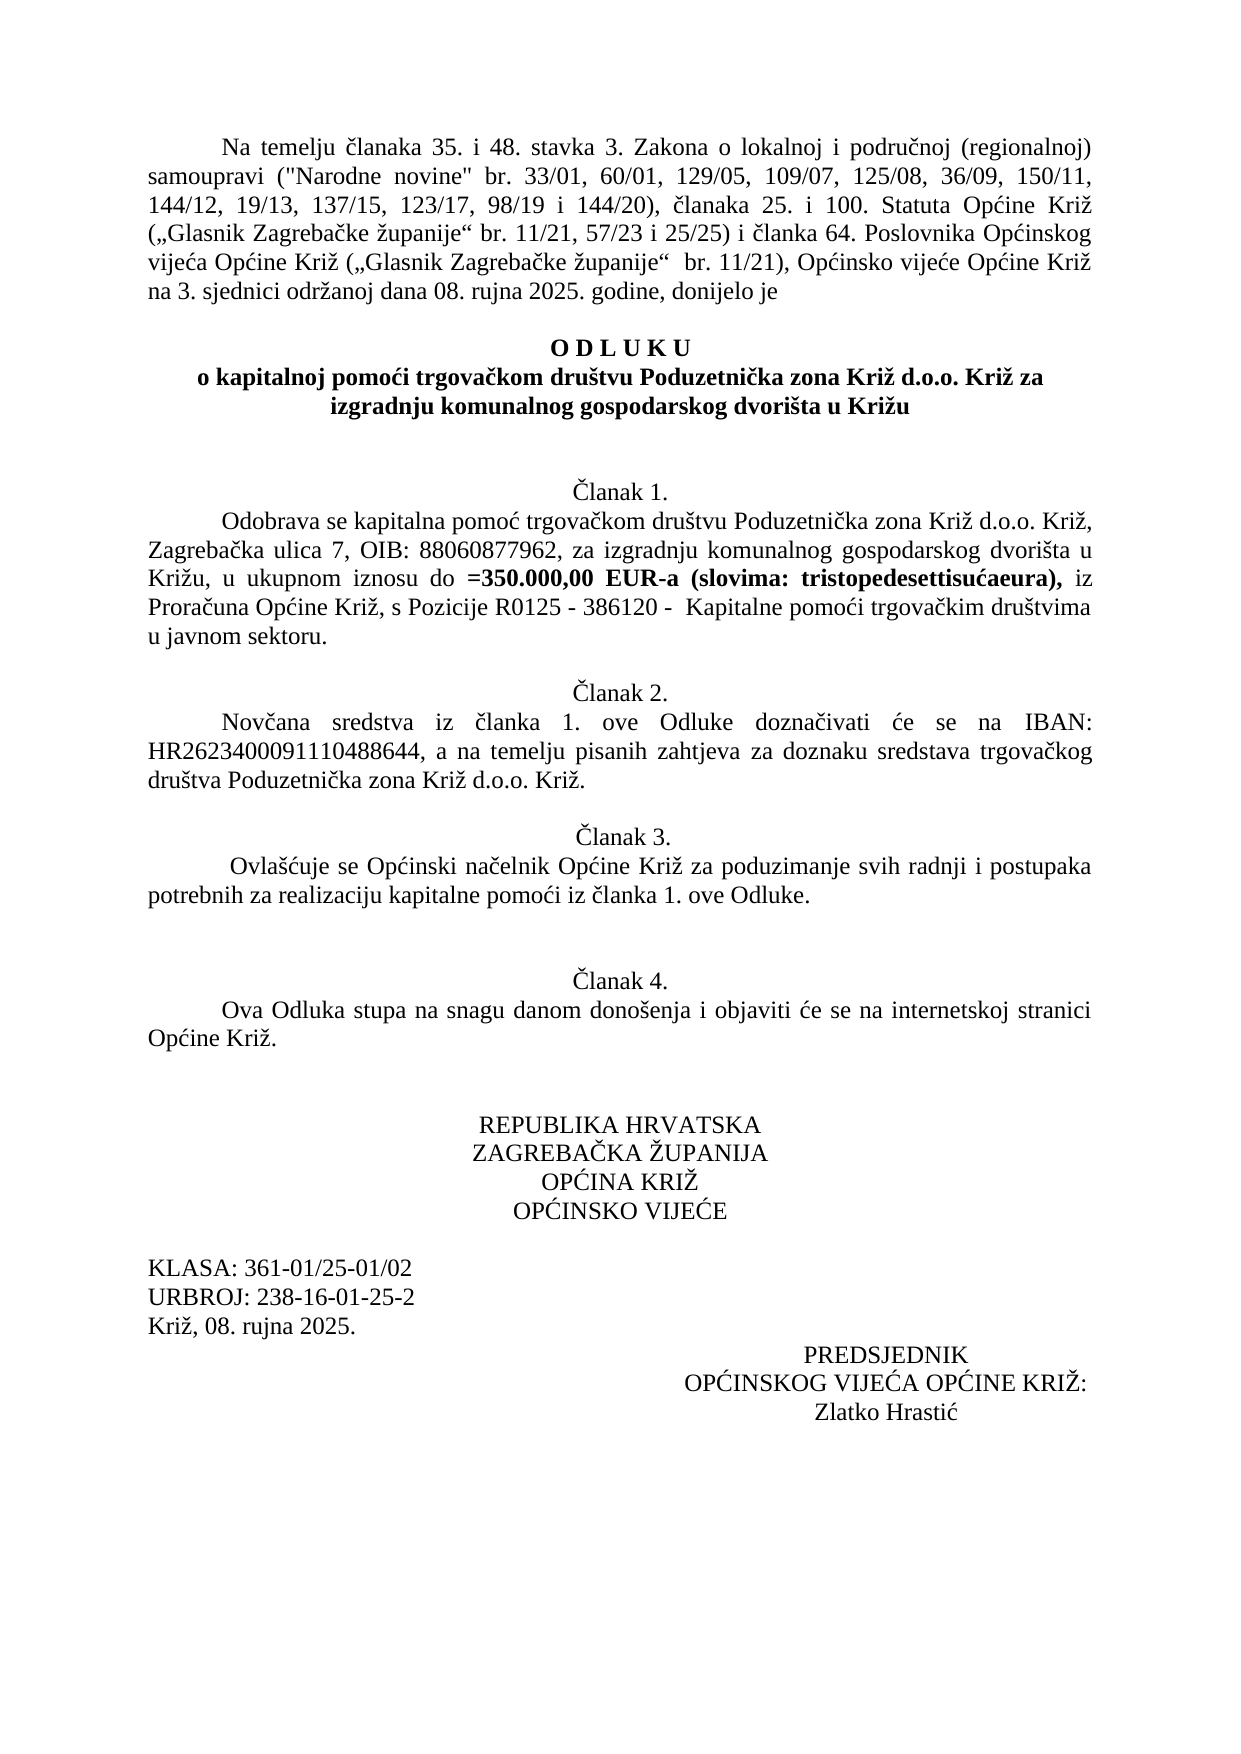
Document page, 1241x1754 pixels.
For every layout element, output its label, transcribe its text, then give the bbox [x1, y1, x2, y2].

text Na temelju članaka 35. i 48. stavka 3. Zakona o lokalnoj i područnoj (regionalnoj) samoupravi ("Narodne novine" br. 33/01, 60/01, 129/05, 109/07, 125/08, 36/09, 150/11, 144/12, 19/13, 137/15, 123/17, 98/19 i 144/20), članaka 25. i 100. Statuta Općine Križ („Glasnik Zagrebačke županije“ br. 11/21, 57/23 i 25/25) i članka 64. Poslovnika Općinskog vijeća Općine Križ („Glasnik Zagrebačke županije“ br. 11/21), Općinsko vijeće Općine Križ na 3. sjednici održanoj dana 08. rujna 2025. godine, donijelo je [148, 132, 1093, 305]
text KLASA: 361-01/25-01/02 [148, 1253, 1093, 1282]
text O D L U K U [148, 333, 1093, 362]
text Ova Odluka stupa na snagu danom donošenja i objaviti će se na internetskoj stranici Općine Križ. [148, 995, 1093, 1052]
text OPĆINSKO VIJEĆE [148, 1196, 1093, 1225]
text Zlatko Hrastić [679, 1397, 1093, 1426]
text ZAGREBAČKA ŽUPANIJA [148, 1138, 1093, 1167]
text Članak 3. [148, 822, 1093, 851]
text URBROJ: 238-16-01-25-2 [148, 1282, 1093, 1311]
text Križ, 08. rujna 2025. [148, 1311, 1093, 1340]
text PREDSJEDNIK [679, 1340, 1093, 1368]
text o kapitalnoj pomoći trgovačkom društvu Poduzetnička zona Križ d.o.o. Križ za izgradnju komunalnog gospodarskog dvorišta u Križu [148, 362, 1093, 420]
text OPĆINSKOG VIJEĆA OPĆINE KRIŽ: [679, 1368, 1093, 1397]
text Odobrava se kapitalna pomoć trgovačkom društvu Poduzetnička zona Križ d.o.o. Križ, Zagrebačka ulica 7, OIB: 88060877962, za izgradnju komunalnog gospodarskog dvorišta u Križu, u ukupnom iznosu do =350.000,00 EUR-a (slovima: tristopedesettisućaeura), iz Proračuna Općine Križ, s Pozicije R0125 - 386120 - Kapitalne pomoći trgovačkim društvima u javnom sektoru. [148, 506, 1093, 650]
text Članak 2. [148, 678, 1093, 707]
text OPĆINA KRIŽ [148, 1167, 1093, 1196]
text Članak 1. [148, 477, 1093, 506]
text Članak 4. [148, 966, 1093, 995]
text REPUBLIKA HRVATSKA [148, 1110, 1093, 1138]
text Ovlašćuje se Općinski načelnik Općine Križ za poduzimanje svih radnji i postupaka potrebnih za realizaciju kapitalne pomoći iz članka 1. ove Odluke. [148, 851, 1093, 908]
text Novčana sredstva iz članka 1. ove Odluke doznačivati će se na IBAN: HR2623400091110488644, a na temelju pisanih zahtjeva za doznaku sredstava trgovačkog društva Poduzetnička zona Križ d.o.o. Križ. [148, 707, 1093, 793]
